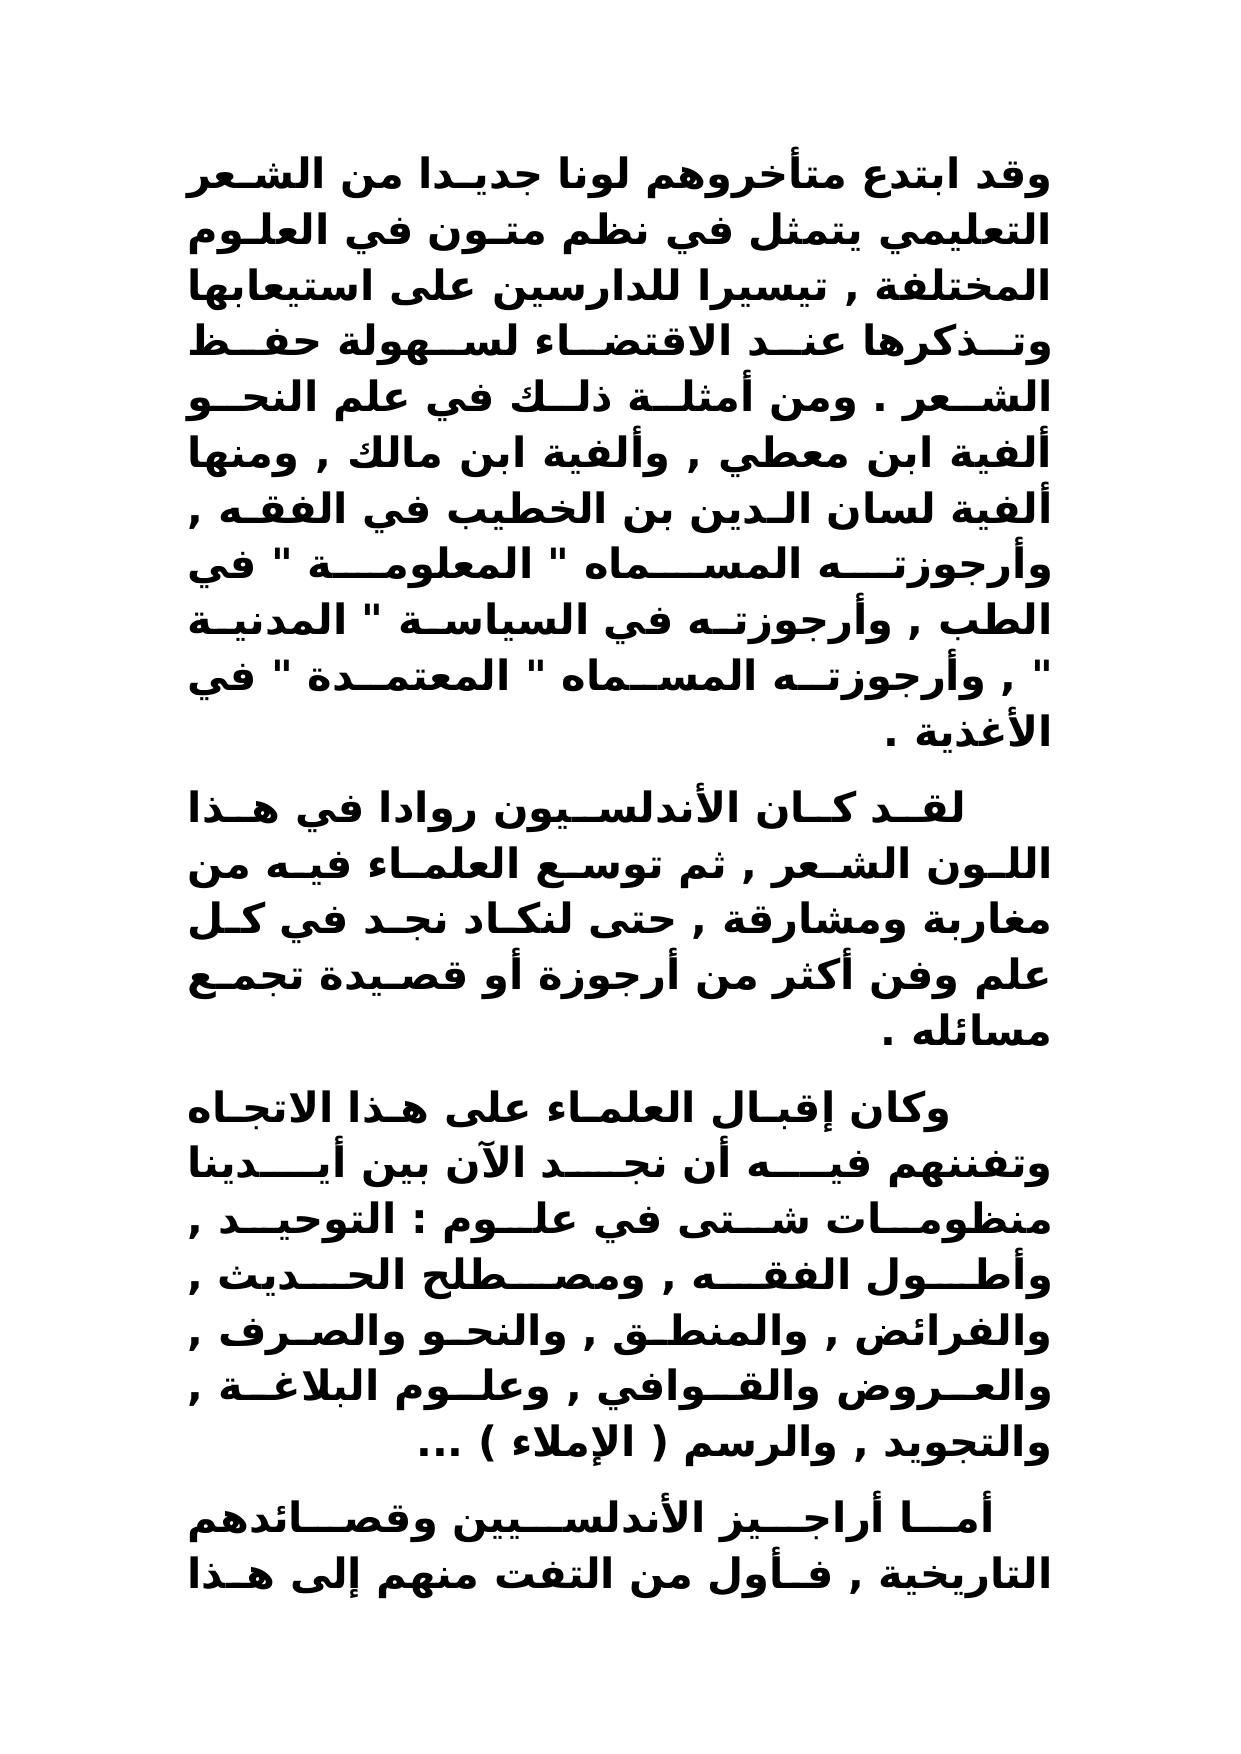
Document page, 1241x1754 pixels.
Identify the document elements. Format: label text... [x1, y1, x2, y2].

text وكان إقبال العلماء على هذا الاتجاه وتفننهم فيه أن نجد الآن بين أيدينا منظومات شتى في علوم : التوحيد , وأطول الفقه , ومصطلح الحديث , والفرائض , والمنطق , والنحو والصرف , والعروض والقوافي , وعلوم البلاغة , والتجويد , والرسم ( الإملاء ) ... [187, 1083, 1053, 1466]
text وقد ابتدع متأخروهم لونا جديدا من الشعر التعليمي يتمثل في نظم متون في العلوم المختلفة , تيسيرا للدارسين على استيعابها وتذكرها عند الاقتضاء لسهولة حفظ الشعر . ومن أمثلة ذلك في علم النحو ألفية ابن معطي , وألفية ابن مالك , ومنها ألفية لسان الدين بن الخطيب في الفقه , وأرجوزته المسماه " المعلومة " في الطب , وأرجوزته في السياسة " المدنية " , وأرجوزته المسماه " المعتمدة " في الأغذية . [187, 150, 1053, 756]
text لقد كان الأندلسيون روادا في هذا اللون الشعر , ثم توسع العلماء فيه من مغاربة ومشارقة , حتى لنكاد نجد في كل علم وفن أكثر من أرجوزة أو قصيدة تجمع مسائله . [187, 784, 1053, 1055]
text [187, 1494, 1053, 1598]
